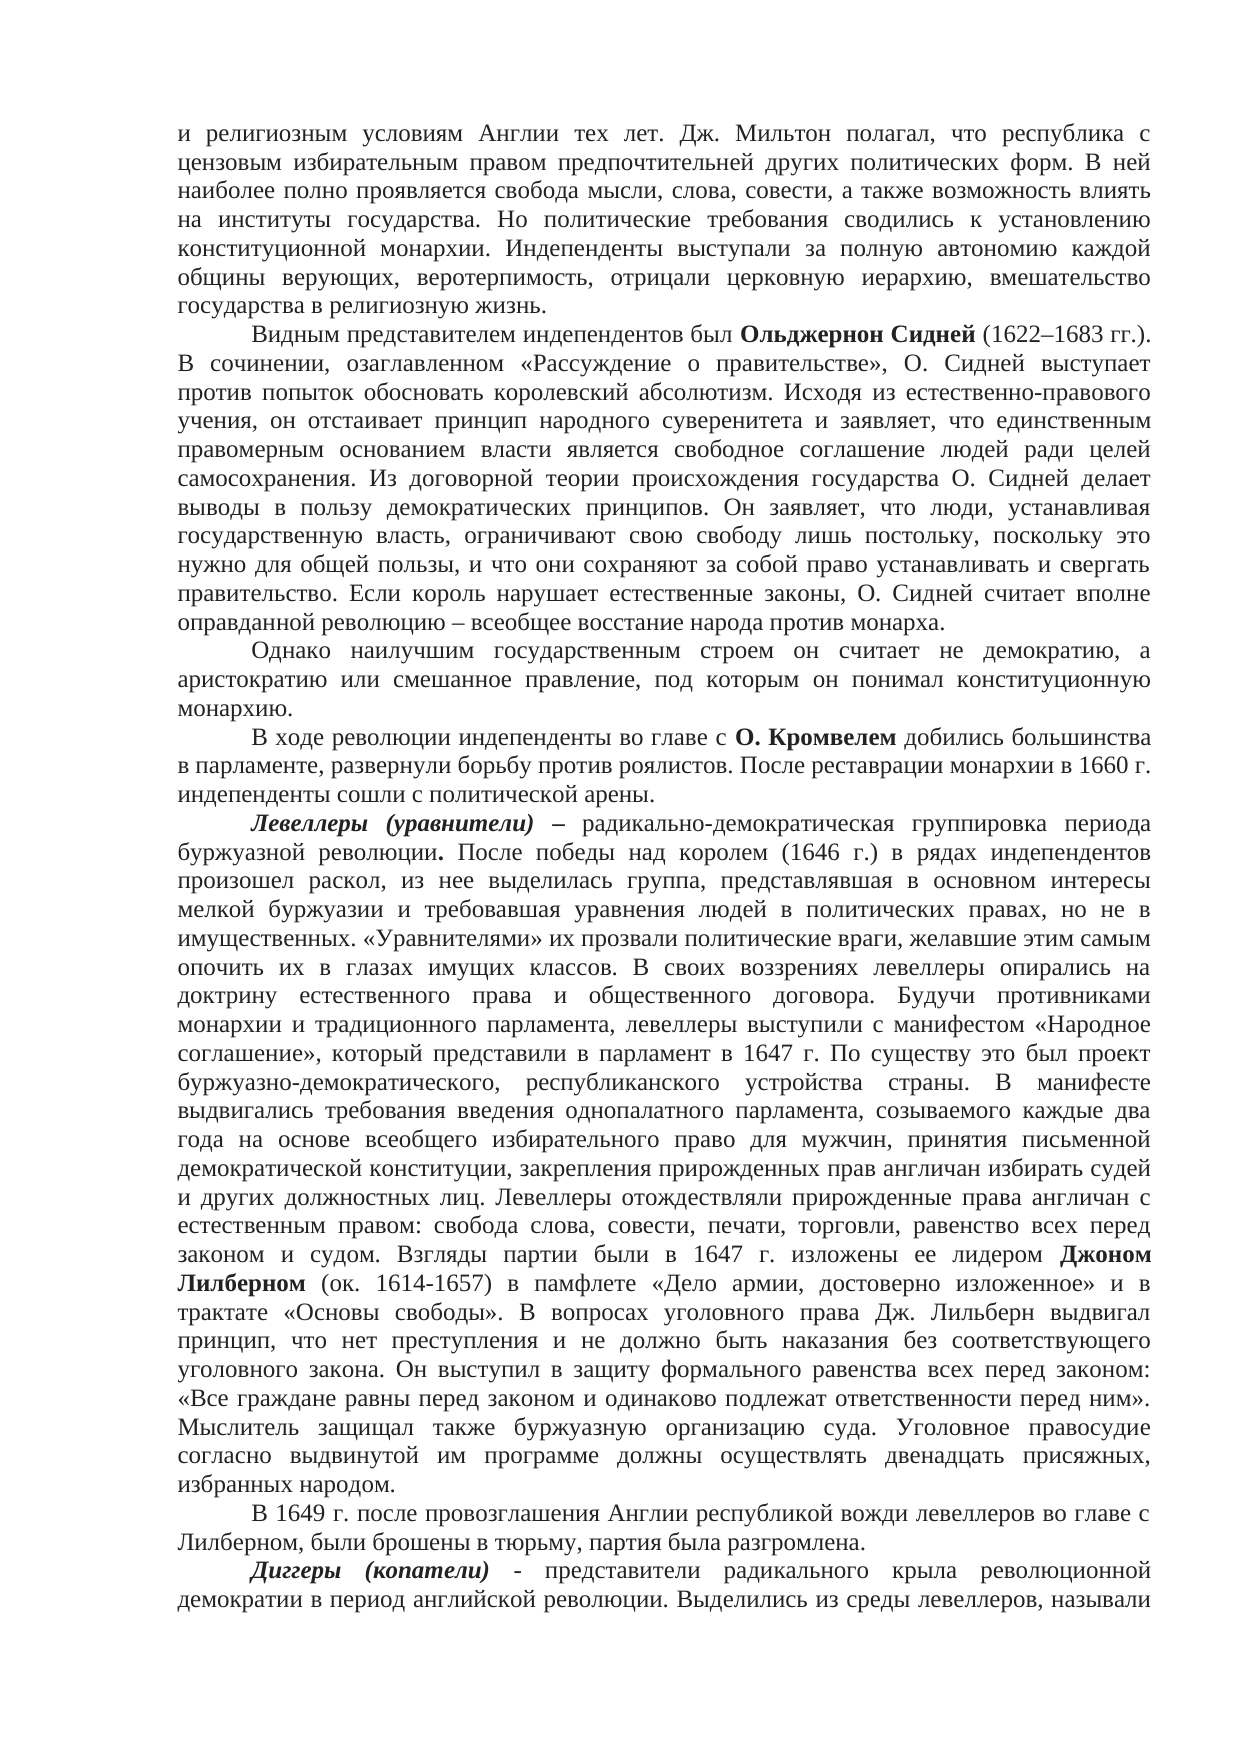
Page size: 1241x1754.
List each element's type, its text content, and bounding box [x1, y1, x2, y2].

text В ходе революции индепенденты во главе с О. Кромвелем добились большинства в парламенте, развернули борьбу против роялистов. После реставрации монархии в 1660 г. индепенденты сошли с политической арены. [177, 722, 1152, 808]
text В 1649 г. после провозглашения Англии республикой вожди левеллеров во главе с Лилберном, были брошены в тюрьму, партия была разгромлена. [177, 1498, 1152, 1556]
text Однако наилучшим государственным строем он считает не демократию, а аристократию или смешанное правление, под которым он понимал конституционную монархию. [177, 636, 1152, 722]
text Левеллеры (уравнители) – радикально-демократическая группировка периода буржуазной революции. После победы над королем (1646 г.) в рядах индепендентов произошел раскол, из нее выделилась группа, представлявшая в основном интересы мелкой буржуазии и требовавшая уравнения людей в политических правах, но не в имущественных. «Уравнителями» их прозвали политические враги, желавшие этим самым опочить их в глазах имущих классов. В своих воззрениях левеллеры опирались на доктрину естественного права и общественного договора. Будучи противниками монархии и традиционного парламента, левеллеры выступили с манифестом «Народное соглашение», который представили в парламент в 1647 г. По существу это был проект буржуазно-демократического, республиканского устройства страны. В манифесте выдвигались требования введения однопалатного парламента, созываемого каждые два года на основе всеобщего избирательного право для мужчин, принятия письменной демократической конституции, закрепления прирожденных прав англичан избирать судей и других должностных лиц. Левеллеры отождествляли прирожденные права англичан с естественным правом: свобода слова, совести, печати, торговли, равенство всех перед законом и судом. Взгляды партии были в 1647 г. изложены ее лидером Джоном Лилберном (ок. 1614-1657) в памфлете «Дело армии, достоверно изложенное» и в трактате «Основы свободы». В вопросах уголовного права Дж. Лильберн выдвигал принцип, что нет преступления и не должно быть наказания без соответствующего уголовного закона. Он выступил в защиту формального равенства всех перед законом: «Все граждане равны перед законом и одинаково подлежат ответственности перед ним». Мыслитель защищал также буржуазную организацию суда. Уголовное правосудие согласно выдвинутой им программе должны осуществлять двенадцать присяжных, избранных народом. [177, 808, 1152, 1498]
text Видным представителем индепендентов был Ольджернон Сидней (1622–1683 гг.). В сочинении, озаглавленном «Рассуждение о правительстве», О. Сидней выступает против попыток обосновать королевский абсолютизм. Исходя из естественно-правового учения, он отстаивает принцип народного суверенитета и заявляет, что единственным правомерным основанием власти является свободное соглашение людей ради целей самосохранения. Из договорной теории происхождения государства О. Сидней делает выводы в пользу демократических принципов. Он заявляет, что люди, устанавливая государственную власть, ограничивают свою свободу лишь постольку, поскольку это нужно для общей пользы, и что они сохраняют за собой право устанавливать и свергать правительство. Если король нарушает естественные законы, О. Сидней считает вполне оправданной революцию – всеобщее восстание народа против монарха. [177, 319, 1152, 636]
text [177, 118, 1152, 319]
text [177, 1556, 1152, 1613]
